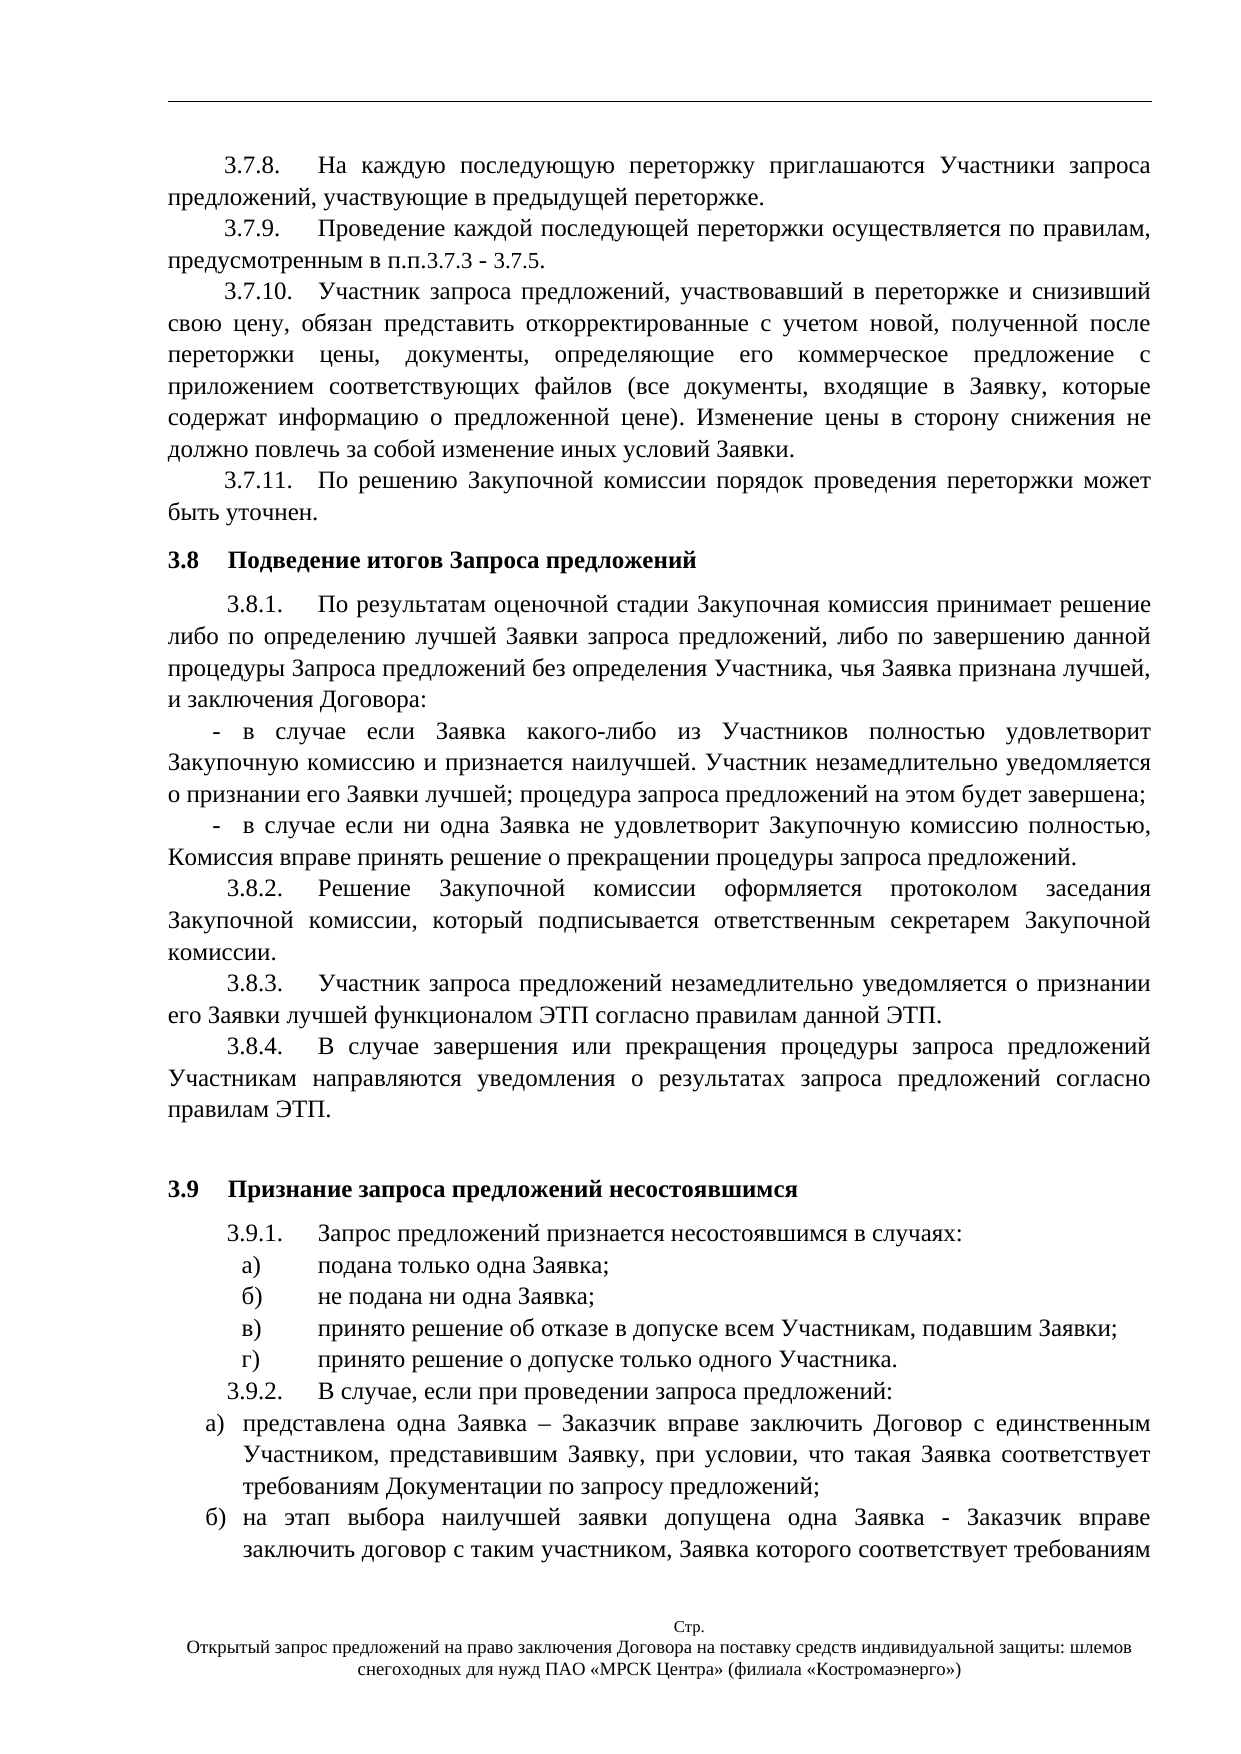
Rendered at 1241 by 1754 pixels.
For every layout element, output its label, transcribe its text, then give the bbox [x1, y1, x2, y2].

list В случае, если при проведении запроса предложений: [168, 1376, 1152, 1405]
list Участник запроса предложений, участвовавший в переторжке и снизивший свою цену, обязан представить откорректированные с учетом новой, полученной после переторжки цены, документы, определяющие его коммерческое предложение с приложением соответствующих файлов (все документы, входящие в Заявку, которые содержат информацию о предложенной цене). Изменение цены в сторону снижения не должно повлечь за собой изменение иных условий Заявки. [168, 276, 1152, 463]
list в случае если Заявка какого-либо из Участников полностью удовлетворит Закупочную комиссию и признается наилучшей. Участник незамедлительно уведомляется о признании его Заявки лучшей; процедура запроса предложений на этом будет завершена; [168, 716, 1152, 808]
list Решение Закупочной комиссии оформляется протоколом заседания Закупочной комиссии, который подписывается ответственным секретарем Закупочной комиссии. [168, 873, 1152, 965]
list принято решение о допуске только одного Участника. [168, 1344, 1152, 1373]
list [205, 1502, 1152, 1563]
list представлена одна Заявка – Заказчик вправе заключить Договор с единственным Участником, представившим Заявку, при условии, что такая Заявка соответствует требованиям Документации по запросу предложений; [205, 1408, 1152, 1499]
list По результатам оценочной стадии Закупочная комиссия принимает решение либо по определению лучшей Заявки запроса предложений, либо по завершению данной процедуры Запроса предложений без определения Участника, чья Заявка признана лучшей, и заключения Договора: [168, 589, 1152, 713]
list подана только одна Заявка; [168, 1250, 1152, 1279]
list в случае если ни одна Заявка не удовлетворит Закупочную комиссию полностью, Комиссия вправе принять решение о прекращении процедуры запроса предложений. [168, 810, 1152, 871]
subtitle Подведение итогов Запроса предложений [168, 545, 1152, 574]
list По решению Закупочной комиссии порядок проведения переторжки может быть уточнен. [168, 466, 1152, 526]
list Проведение каждой последующей переторжки осуществляется по правилам, предусмотренным в п.п.3.7.3 - 3.7.5. [168, 213, 1152, 273]
list не подана ни одна Заявка; [168, 1281, 1152, 1310]
list Участник запроса предложений незамедлительно уведомляется о признании его Заявки лучшей функционалом ЭТП согласно правилам данной ЭТП. [168, 968, 1152, 1028]
list На каждую последующую переторжку приглашаются Участники запроса предложений, участвующие в предыдущей переторжке. [168, 150, 1152, 210]
list Запрос предложений признается несостоявшимся в случаях: [168, 1218, 1152, 1247]
subtitle Признание запроса предложений несостоявшимся [168, 1174, 1152, 1203]
list В случае завершения или прекращения процедуры запроса предложений Участникам направляются уведомления о результатах запроса предложений согласно правилам ЭТП. [168, 1031, 1152, 1123]
list принято решение об отказе в допуске всем Участникам, подавшим Заявки; [168, 1313, 1152, 1342]
